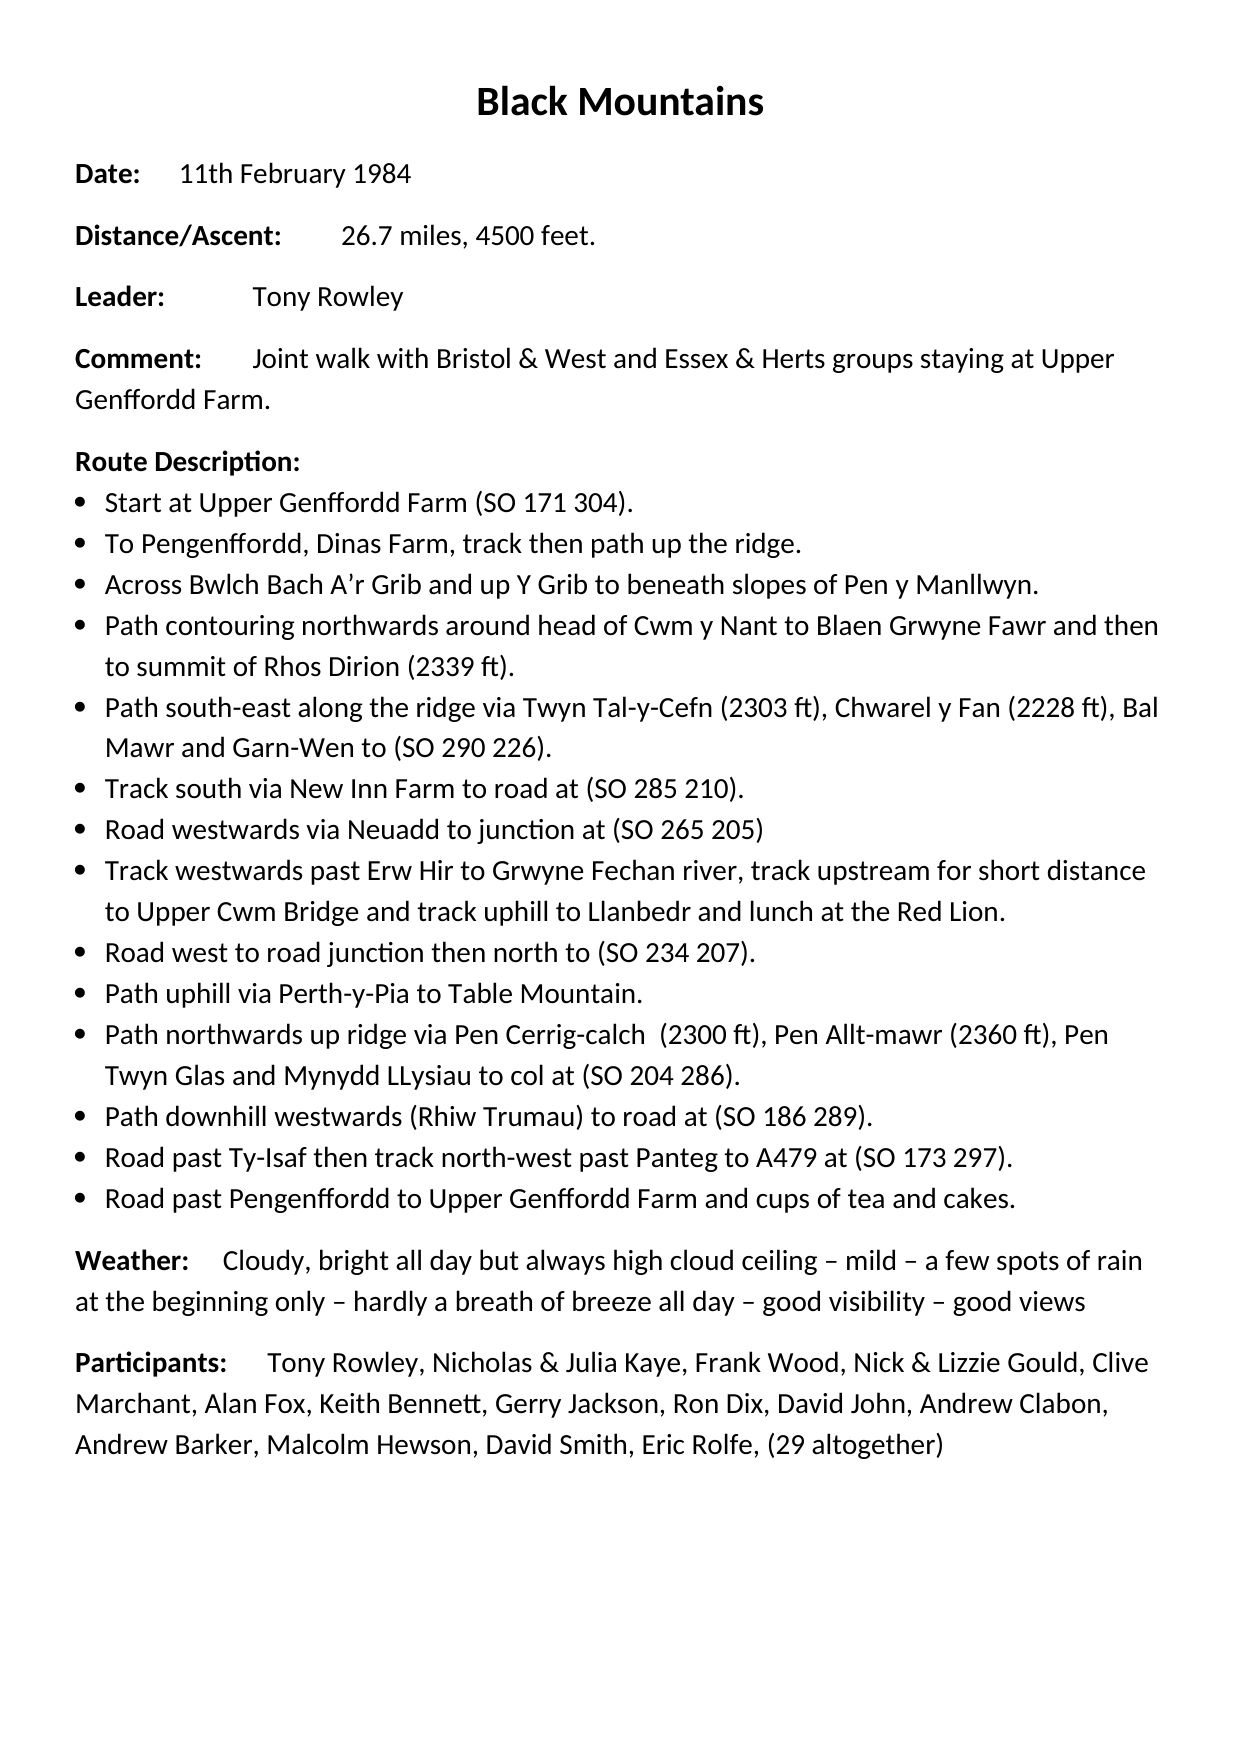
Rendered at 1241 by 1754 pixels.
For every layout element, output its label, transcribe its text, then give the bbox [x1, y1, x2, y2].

subtitle Date: 11th February 1984 [75, 155, 1165, 191]
list Road west to road junction then north to (SO 234 207). [75, 934, 1165, 970]
list Start at Upper Genffordd Farm (SO 171 304). [75, 484, 1165, 519]
subtitle Leader: Tony Rowley [75, 278, 1165, 314]
list Road past Pengenffordd to Upper Genffordd Farm and cups of tea and cakes. [75, 1180, 1165, 1216]
text Comment: Joint walk with Bristol & West and Essex & Herts groups staying at Upper Genffordd Farm. [75, 340, 1165, 417]
subtitle Distance/Ascent: 26.7 miles, 4500 feet. [75, 217, 1165, 252]
list Road westwards via Neuadd to junction at (SO 265 205) [75, 811, 1165, 847]
list Path uphill via Perth-y-Pia to Table Mountain. [75, 975, 1165, 1011]
list Track westwards past Erw Hir to Grwyne Fechan river, track upstream for short distance to Upper Cwm Bridge and track uphill to Llanbedr and lunch at the Red Lion. [75, 852, 1165, 929]
list To Pengenffordd, Dinas Farm, track then path up the ridge. [75, 525, 1165, 561]
list Across Bwlch Bach A’r Grib and up Y Grib to beneath slopes of Pen y Manllwyn. [75, 566, 1165, 601]
list Path contouring northwards around head of Cwm y Nant to Blaen Grwyne Fawr and then to summit of Rhos Dirion (2339 ft). [75, 607, 1165, 683]
subtitle Black Mountains [75, 75, 1165, 126]
list Path downhill westwards (Rhiw Trumau) to road at (SO 186 289). [75, 1098, 1165, 1134]
subtitle Participants: Tony Rowley, Nicholas & Julia Kaye, Frank Wood, Nick & Lizzie Gould, Clive Marchant, Alan Fox, Keith Bennett, Gerry Jackson, Ron Dix, David John, Andrew Clabon, Andrew Barker, Malcolm Hewson, David Smith, Eric Rolfe, (29 altogether) [75, 1344, 1165, 1462]
list Road past Ty-Isaf then track north-west past Panteg to A479 at (SO 173 297). [75, 1139, 1165, 1174]
list Path northwards up ridge via Pen Cerrig-calch (2300 ft), Pen Allt-mawr (2360 ft), Pen Twyn Glas and Mynydd LLysiau to col at (SO 204 286). [75, 1016, 1165, 1093]
list Path south-east along the ridge via Twyn Tal-y-Cefn (2303 ft), Chwarel y Fan (2228 ft), Bal Mawr and Garn-Wen to (SO 290 226). [75, 689, 1165, 765]
list Track south via New Inn Farm to road at (SO 285 210). [75, 771, 1165, 806]
subtitle Weather: Cloudy, bright all day but always high cloud ceiling – mild – a few spots of rain at the beginning only – hardly a breath of breeze all day – good visibility – good views [75, 1242, 1165, 1318]
subtitle Route Description: [75, 443, 1165, 479]
